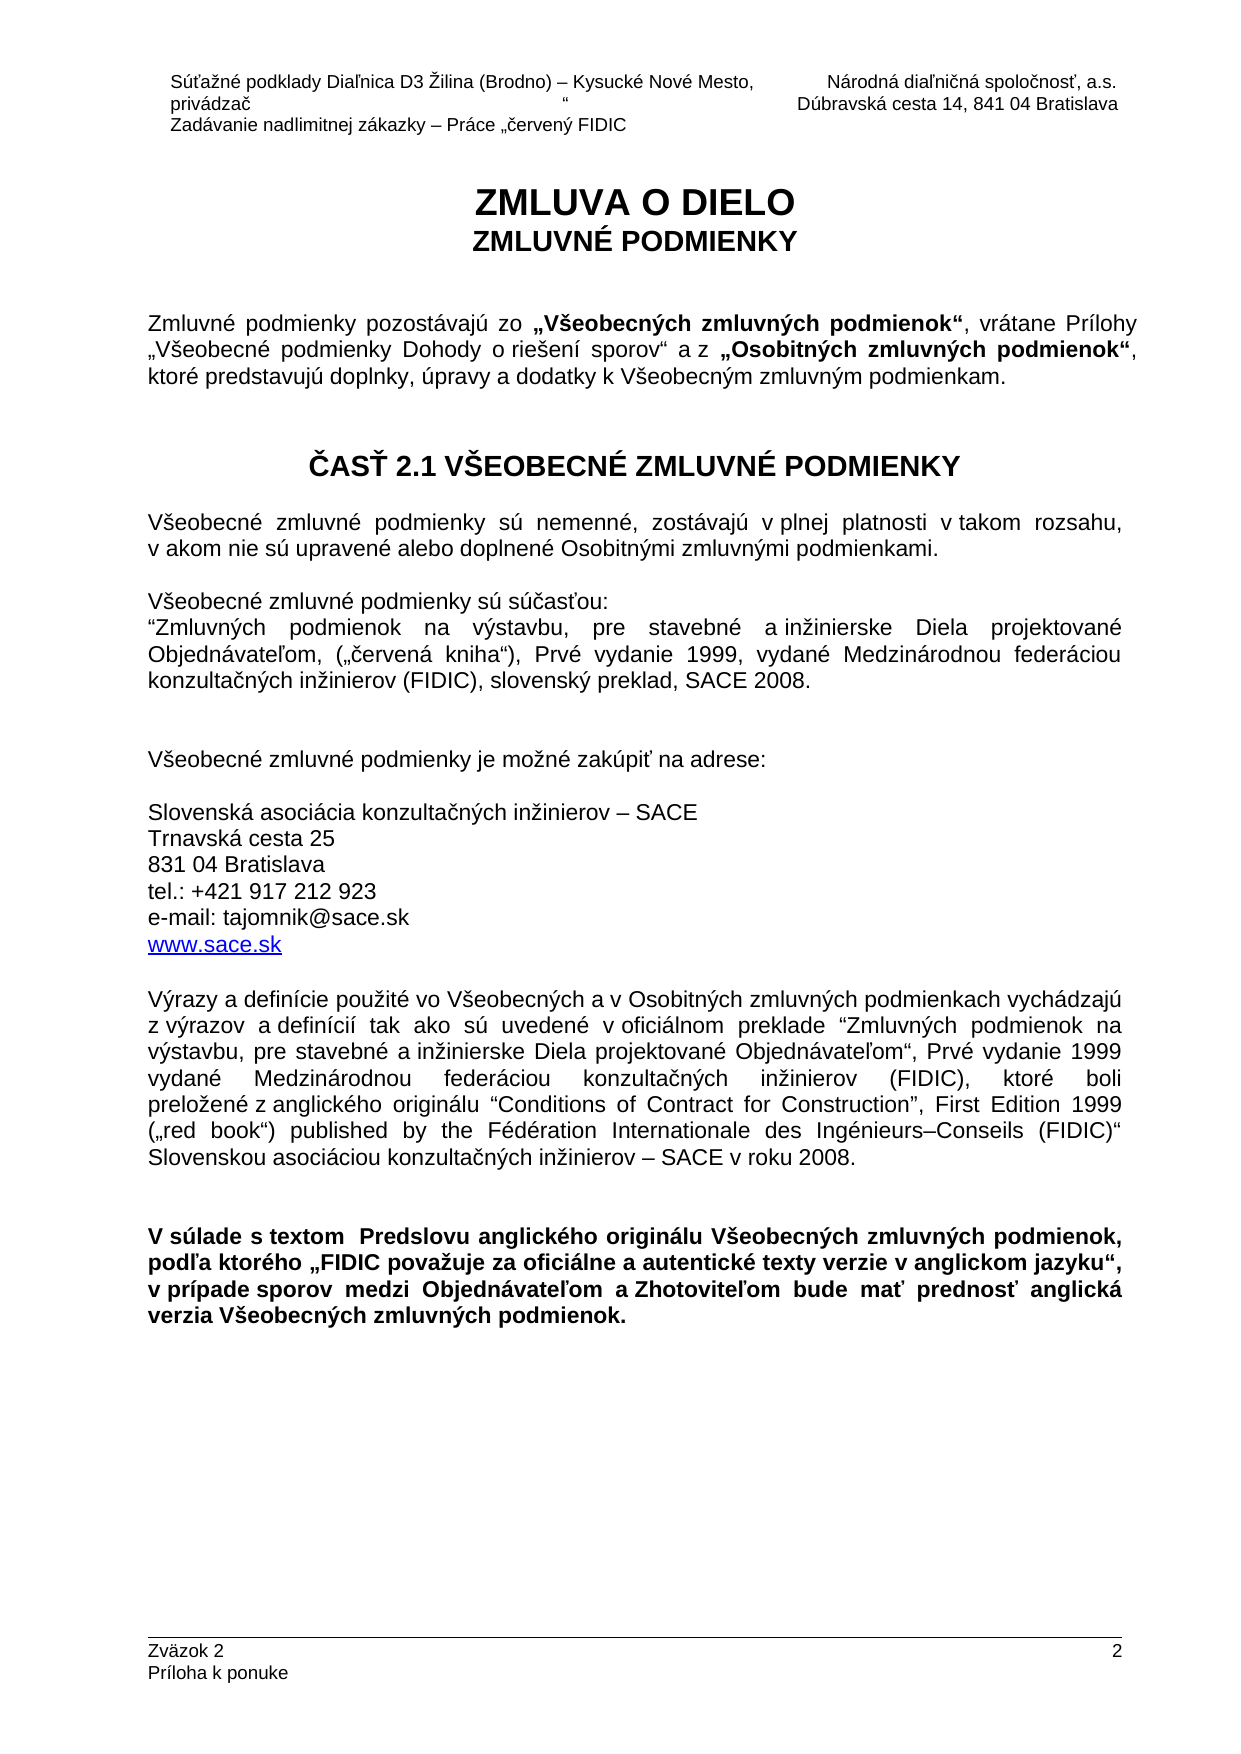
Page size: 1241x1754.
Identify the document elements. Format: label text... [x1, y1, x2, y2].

text V súlade s textom Predslovu anglického originálu Všeobecných zmluvných podmienok, podľa ktorého „FIDIC považuje za oficiálne a autentické texty verzie v anglickom jazyku“, v prípade sporov medzi Objednávateľom a Zhotoviteľom bude mať prednosť anglická verzia Všeobecných zmluvných podmienok. [148, 1223, 1122, 1328]
text Všeobecné zmluvné podmienky sú súčasťou: [148, 588, 1122, 614]
text tel.: +421 917 212 923 [148, 878, 1122, 904]
text Zmluvné podmienky pozostávajú zo „Všeobecných zmluvných podmienok“, vrátane Prílohy „Všeobecné podmienky Dohody o riešení sporov“ a z „Osobitných zmluvných podmienok“, ktoré predstavujú doplnky, úpravy a dodatky k Všeobecným zmluvným podmienkam. [148, 310, 1137, 389]
text www.sace.sk [148, 931, 1122, 957]
text Výrazy a definície použité vo Všeobecných a v Osobitných zmluvných podmienkach vychádzajú z výrazov a definícií tak ako sú uvedené v oficiálnom preklade “Zmluvných podmienok na výstavbu, pre stavebné a inžinierske Diela projektované Objednávateľom“, Prvé vydanie 1999 vydané Medzinárodnou federáciou konzultačných inžinierov (FIDIC), ktoré boli preložené z anglického originálu “Conditions of Contract for Construction”, First Edition 1999 („red book“) published by the Fédération Internationale des Ingénieurs–Conseils (FIDIC)“ Slovenskou asociáciou konzultačných inžinierov – SACE v roku 2008. [148, 986, 1122, 1170]
text ZMLUVNÉ PODMIENKY [148, 224, 1122, 257]
text Trnavská cesta 25 [148, 825, 1122, 851]
text Všeobecné zmluvné podmienky sú nemenné, zostávajú v plnej platnosti v takom rozsahu, v akom nie sú upravené alebo doplnené Osobitnými zmluvnými podmienkami. [148, 509, 1122, 562]
text Časť 2.1 Všeobecné zmluvné podmienky [148, 449, 1122, 482]
text ZMLUVA O DIELO [148, 181, 1122, 224]
text 831 04 Bratislava [148, 851, 1122, 878]
text “Zmluvných podmienok na výstavbu, pre stavebné a inžinierske Diela projektované Objednávateľom, („červená kniha“), Prvé vydanie 1999, vydané Medzinárodnou federáciou konzultačných inžinierov (FIDIC), slovenský preklad, SACE 2008. [148, 614, 1122, 693]
text Všeobecné zmluvné podmienky je možné zakúpiť na adrese: [148, 746, 1122, 772]
text e-mail: tajomnik@sace.sk [148, 904, 1122, 931]
text Slovenská asociácia konzultačných inžinierov – SACE [148, 799, 1122, 825]
